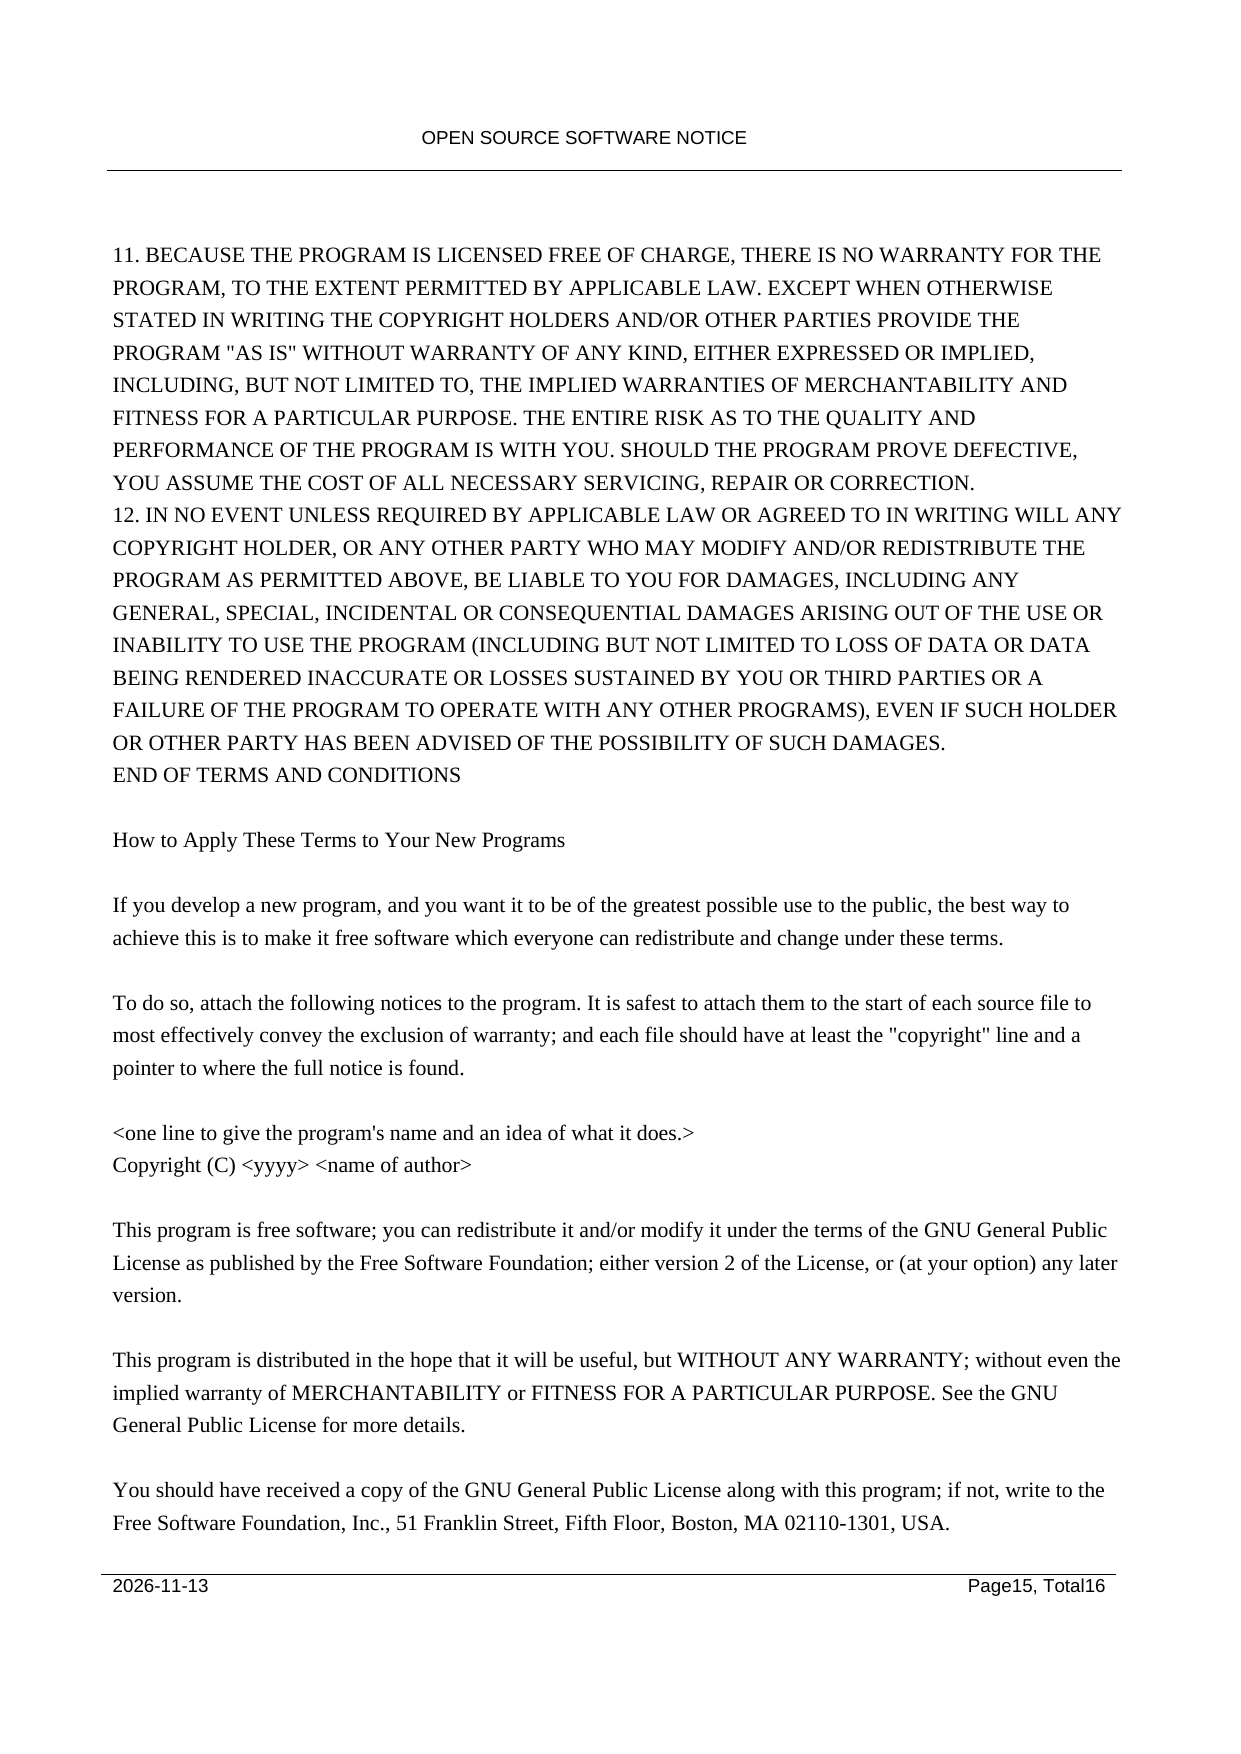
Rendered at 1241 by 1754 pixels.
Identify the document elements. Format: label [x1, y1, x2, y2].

text [112, 206, 1128, 1539]
